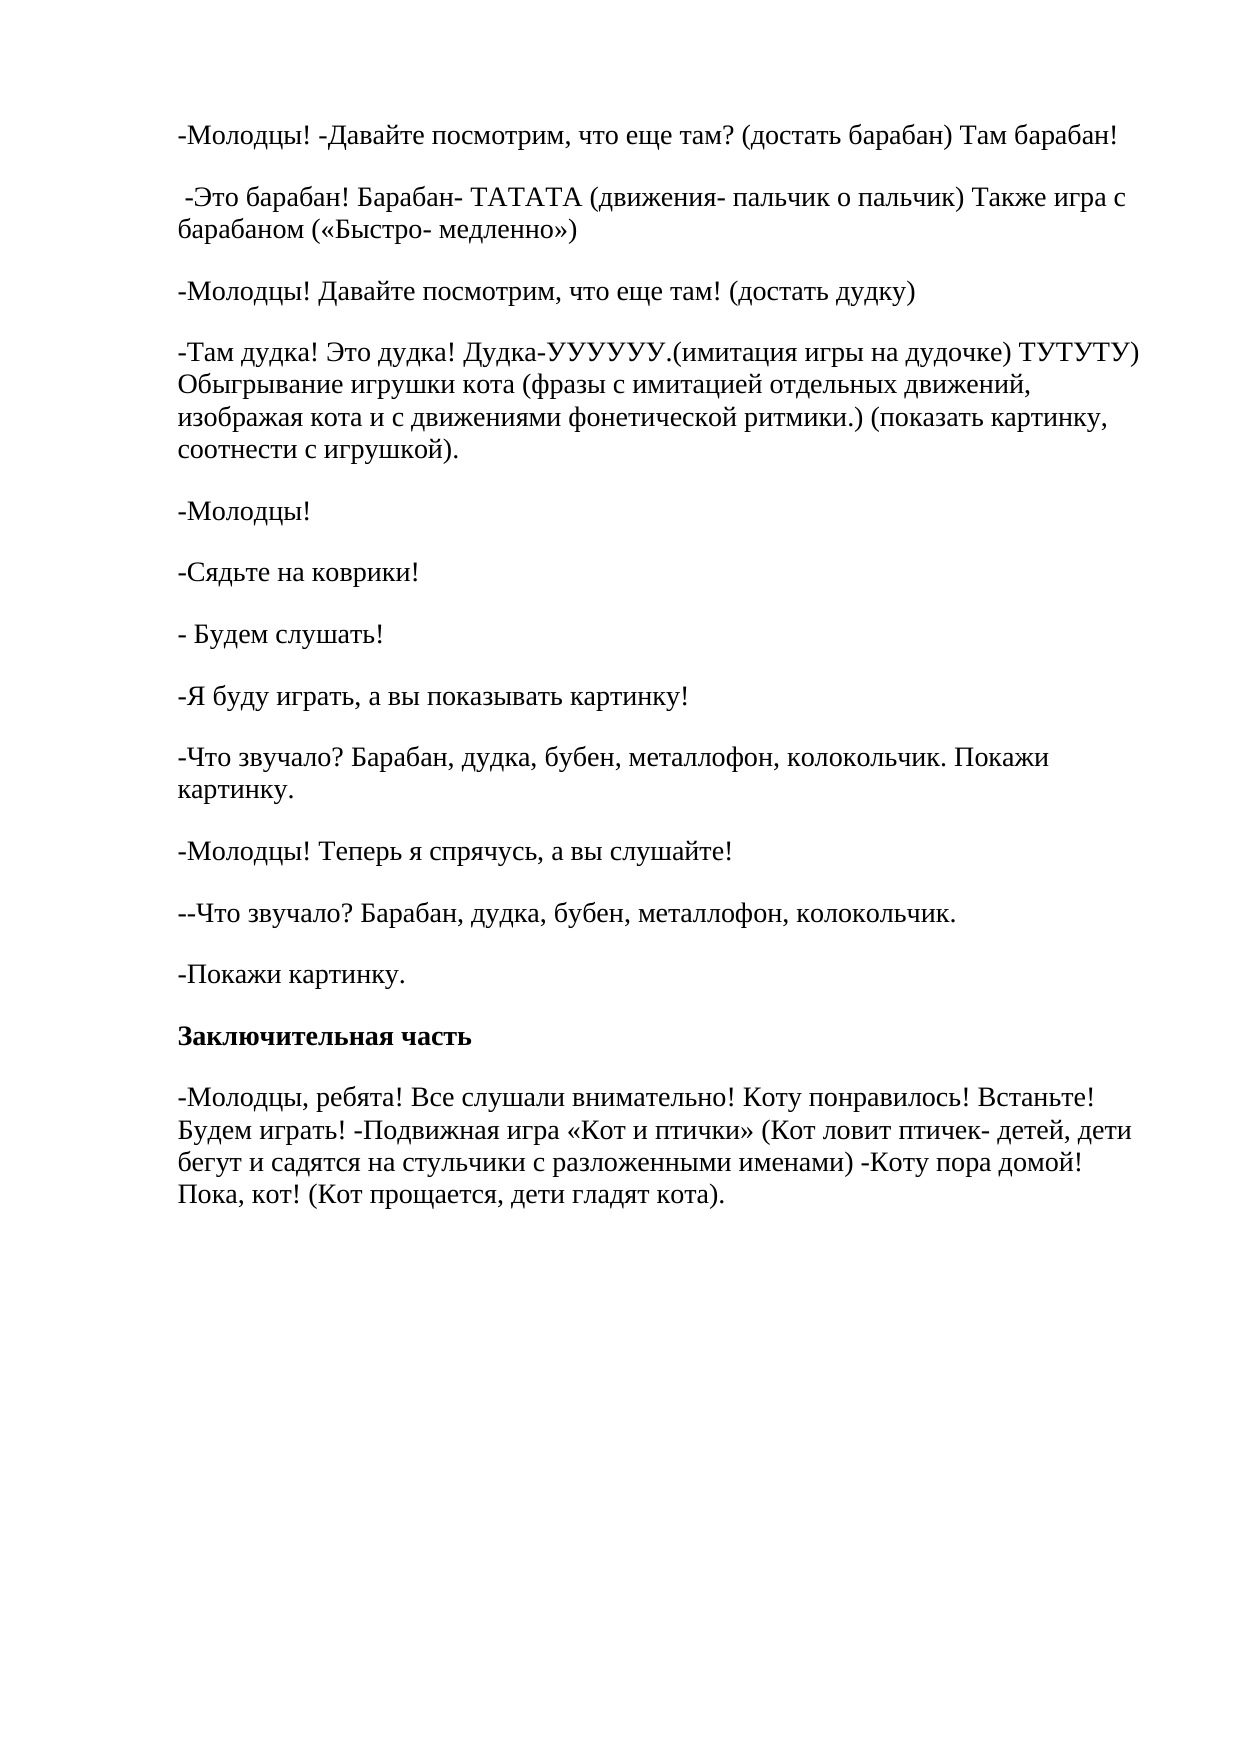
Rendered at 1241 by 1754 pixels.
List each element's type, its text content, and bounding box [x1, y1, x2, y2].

text -Покажи картинку. [177, 957, 1152, 990]
text -Молодцы! Теперь я спрячусь, а вы слушайте! [177, 834, 1152, 867]
text Заключительная часть [177, 1019, 1152, 1051]
text -Молодцы! [177, 494, 1152, 526]
text -Молодцы! Давайте посмотрим, что еще там! (достать дудку) [177, 274, 1152, 306]
text -Там дудка! Это дудка! Дудка-УУУУУУ.(имитация игры на дудочке) ТУТУТУ) Обыгрывание игрушки кота (фразы с имитацией отдельных движений, изображая кота и с движениями фонетической ритмики.) (показать картинку, соотнести с игрушкой). [177, 335, 1152, 465]
text --Что звучало? Барабан, дудка, бубен, металлофон, колокольчик. [177, 896, 1152, 928]
text -Я буду играть, а вы показывать картинку! [177, 679, 1152, 711]
text -Сядьте на коврики! [177, 556, 1152, 588]
text - Будем слушать! [177, 617, 1152, 649]
text -Что звучало? Барабан, дудка, бубен, металлофон, колокольчик. Покажи картинку. [177, 740, 1152, 805]
text -Молодцы! -Давайте посмотрим, что еще там? (достать барабан) Там барабан! [177, 118, 1152, 151]
text -Молодцы, ребята! Все слушали внимательно! Коту понравилось! Встаньте! Будем играть! -Подвижная игра «Кот и птички» (Кот ловит птичек- детей, дети бегут и садятся на стульчики с разложенными именами) -Коту пора домой! Пока, кот! (Кот прощается, дети гладят кота). [177, 1080, 1152, 1210]
text -Это барабан! Барабан- ТАТАТА (движения- пальчик о пальчик) Также игра с барабаном («Быстро- медленно») [177, 180, 1152, 244]
